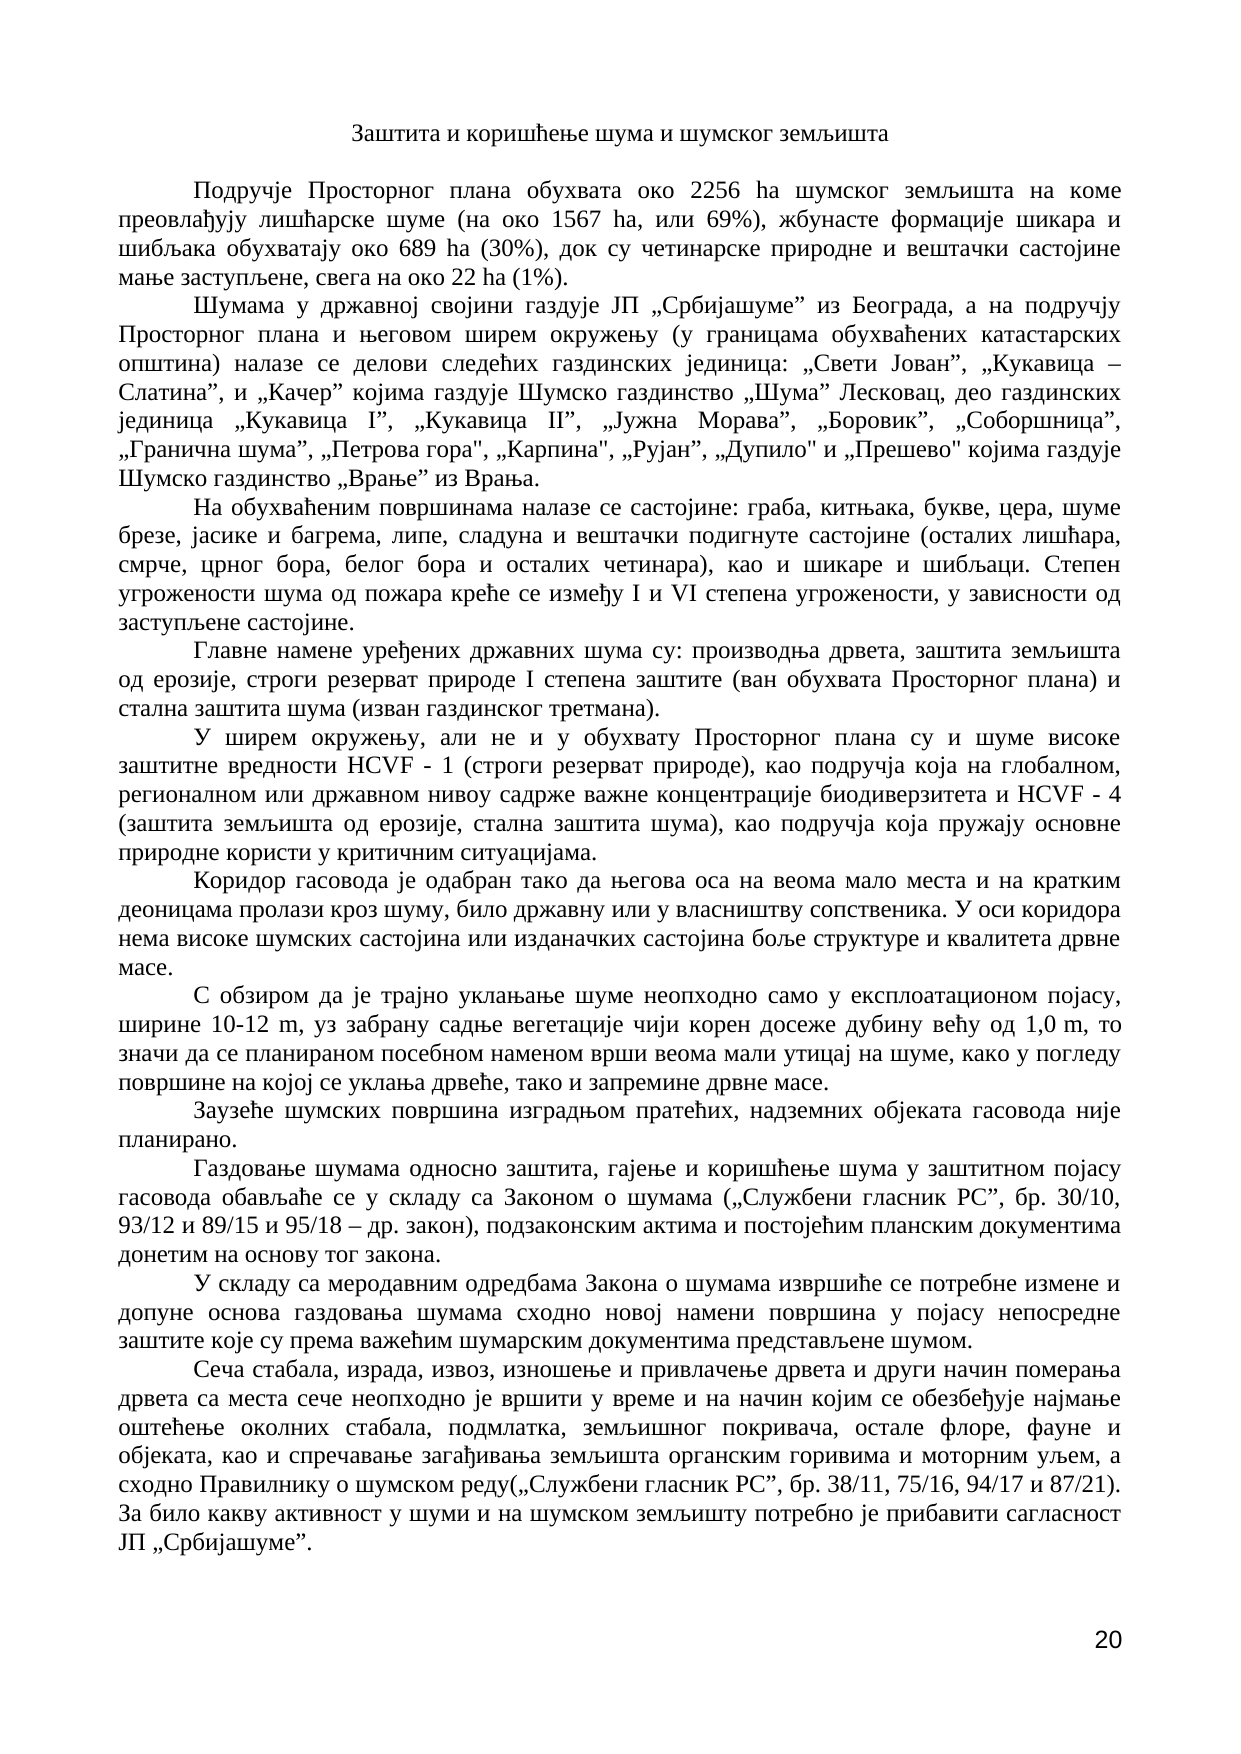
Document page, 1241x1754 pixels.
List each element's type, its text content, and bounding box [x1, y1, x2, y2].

text Заузеће шумских површина изградњом пратећих, надземних објеката гасовода није планирано. [118, 1096, 1122, 1153]
text На обухваћеним површинама налазе се састојине: граба, китњака, букве, цера, шуме брезе, јасике и багрема, липе, сладуна и вештачки подигнуте састојине (осталих лишћара, смрче, црног бора, белог бора и осталих четинара), као и шикаре и шибљаци. Степен угрожености шума од пожара креће се између I и VI степенa угрожености, у зависности од заступљене састојине. [118, 492, 1122, 636]
text Шумама у државној својини газдује ЈП „Србијашуме” из Београда, а на подручју Просторног плана и његовом ширем окружењу (у границама обухваћених катастарских општина) налазе се делови следећих газдинских јединица: „Свети Јован”, „Кукавица – Слатина”, и „Качер” којима газдује Шумско газдинство „Шума” Лесковац, део газдинских јединица „Кукавица І”, „Кукавица ІІ”, „Јужна Морава”, „Боровик”, „Соборшница”, „Гранична шума”, „Петрова гора", „Карпина", „Рујан”, „Дупило" и „Прешево" којима газдује Шумско газдинство „Врање” из Врања. [118, 291, 1122, 492]
text Сеча стабала, израда, извоз, изношење и привлачење дрвета и други начин померања дрвета са места сече неопходно је вршити у време и на начин којим се обезбеђује најмање оштећење околних стабала, подмлатка, земљишног покривача, остале флоре, фауне и објеката, као и спречавање загађивања земљишта органским горивима и моторним уљем, а сходно Правилнику о шумском реду(„Службени гласник РС”, бр. 38/11, 75/16, 94/17 и 87/21). За било какву активност у шуми и на шумском земљишту потребно је прибавити сагласност ЈП „Србијашуме”. [118, 1354, 1122, 1556]
subtitle Заштита и коришћење шума и шумског земљишта [118, 118, 1122, 147]
text У ширем окружењу, али не и у обухвату Просторног плана су и шуме високе заштитне вредности HCVF - 1 (строги резерват природе), као подручја која на глобалном, регионалном или државном нивоу садрже важне концентрације биодиверзитета и HCVF - 4 (заштита земљишта од ерозије, стална заштита шума), као подручја која пружају основне природне користи у критичним ситуацијама. [118, 722, 1122, 866]
text Главне намене уређених државних шума су: производња дрвета, заштита земљишта од ерозије, строги резерват природе І степена заштите (ван обухвата Просторног плана) и стална заштита шума (изван газдинског третмана). [118, 636, 1122, 722]
text Газдовање шумама односно заштита, гајење и коришћење шума у заштитном појасу гасовода обављаће се у складу са Законом о шумама („Службени гласник РС”, бр. 30/10, 93/12 и 89/15 и 95/18 – др. закон), подзаконским актима и постојећим планским документима донетим на основу тог закона. [118, 1153, 1122, 1268]
text У складу са меродавним одредбама Закона о шумама извршиће се потребне измене и допуне основа газдовања шумама сходно новој намени површина у појасу непосредне заштите које су према важећим шумарским документима представљене шумом. [118, 1268, 1122, 1354]
text С обзиром да је трајно уклањање шуме неопходно само у експлоатационом појасу, ширине 10-12 m, уз забрану садње вегетације чији корен досеже дубину већу од 1,0 m, то значи да се планираном посебном наменом врши веома мали утицај на шуме, како у погледу површине на којој се уклања дрвеће, тако и запремине дрвне масе. [118, 981, 1122, 1096]
text Коридор гасовода је одабран тако да његова оса на веома мало места и на кратким деоницама пролази кроз шуму, било државну или у власништву сопственика. У оси коридора нема високе шумских састојина или изданачких састојина боље структуре и квалитета дрвне масе. [118, 866, 1122, 981]
text Подручје Просторног плана обухвата око 2256 ha шумског земљишта на коме преовлађују лишћарске шуме (на око 1567 ha, или 69%), жбунасте формације шикара и шибљака обухватају око 689 ha (30%), док су четинарске природне и вештачки састојине мање заступљене, свега на око 22 ha (1%). [118, 176, 1122, 291]
